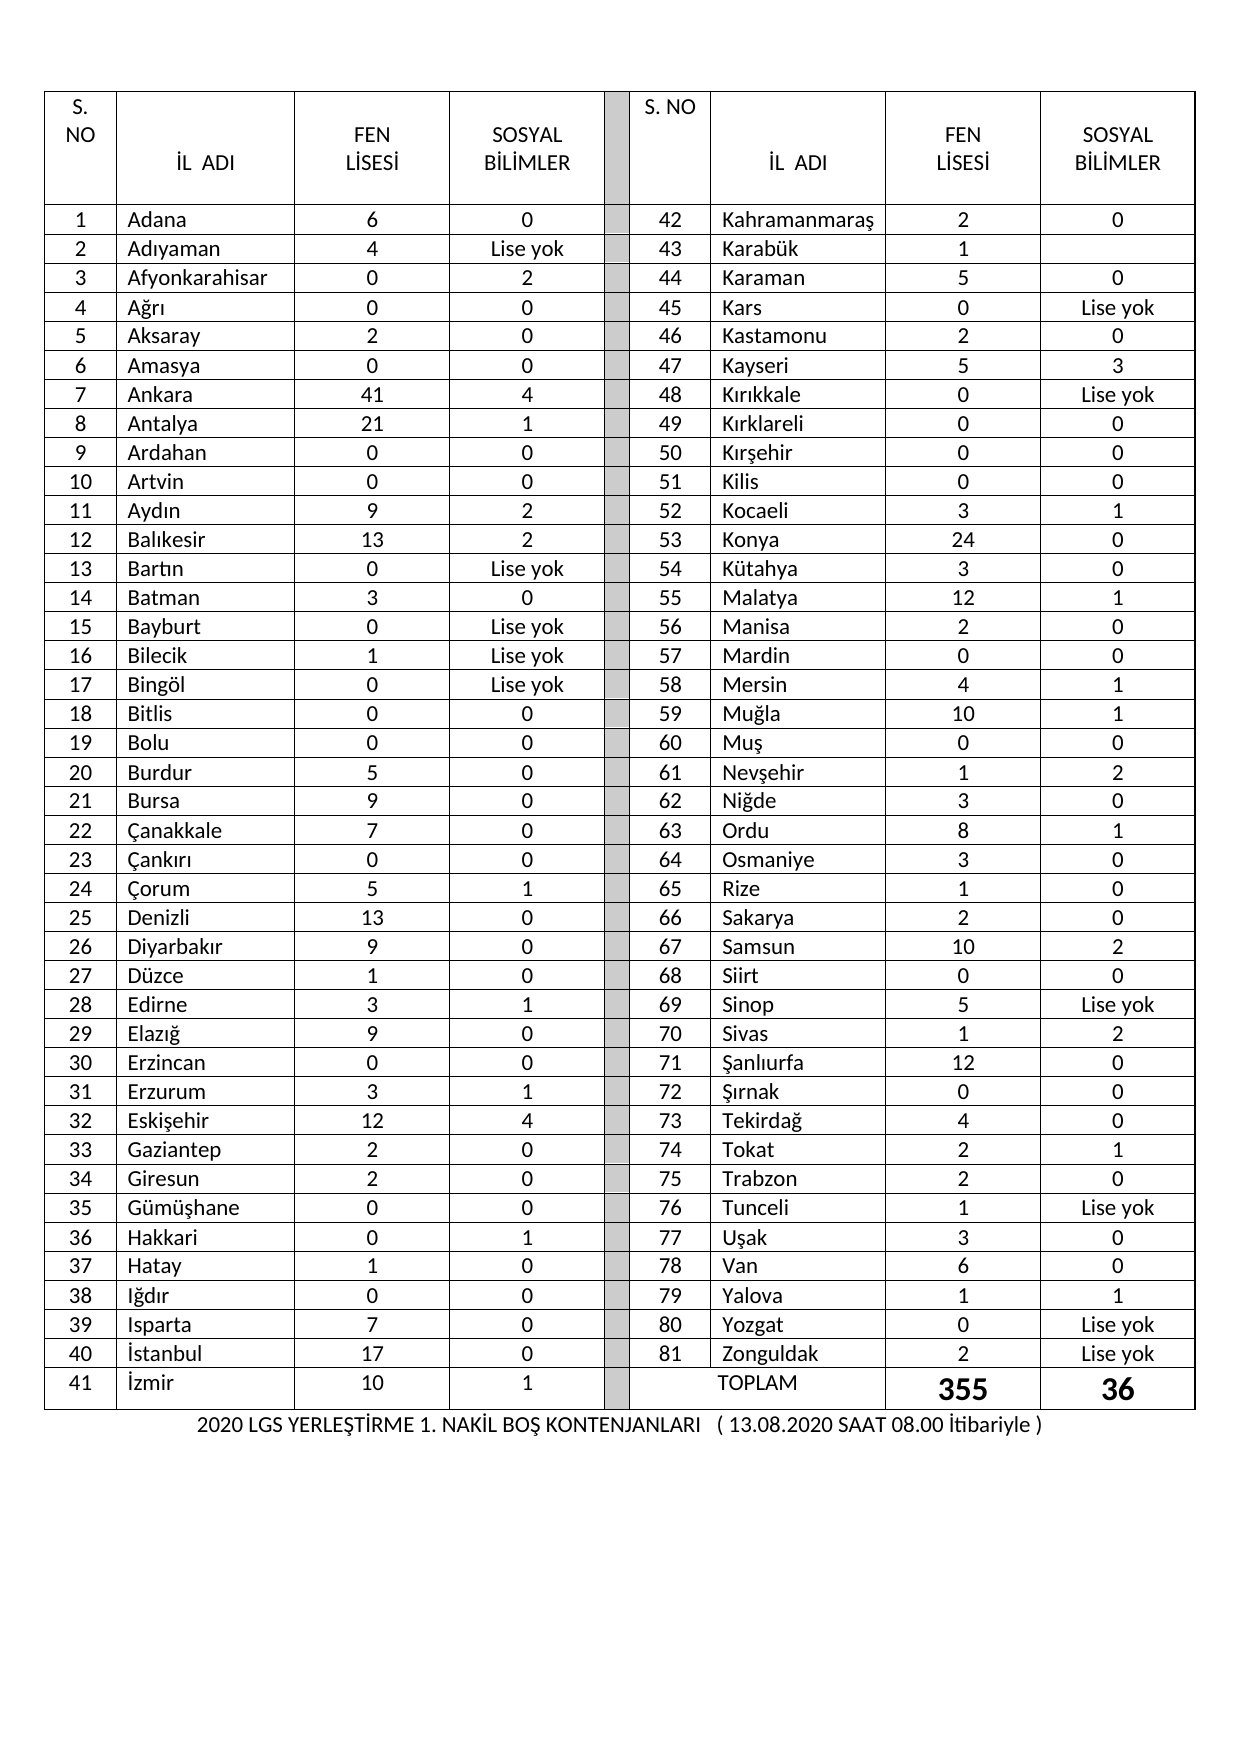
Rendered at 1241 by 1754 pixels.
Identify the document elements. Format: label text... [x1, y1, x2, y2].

table_cell 0 [450, 1194, 604, 1222]
table_cell 2 [450, 525, 604, 553]
table_cell Hakkari [117, 1223, 294, 1251]
table_cell 79 [630, 1281, 710, 1309]
table_cell 2 [295, 1165, 449, 1192]
table_cell [605, 729, 629, 757]
table_cell 2 [1041, 758, 1194, 786]
table_cell Nevşehir [711, 758, 885, 786]
table_cell 73 [630, 1106, 710, 1134]
table_cell [605, 845, 629, 873]
table_cell Siirt [711, 961, 885, 989]
table_cell 0 [450, 845, 604, 873]
table_cell 12 [295, 1106, 449, 1134]
table_cell 0 [450, 758, 604, 786]
table_cell 0 [450, 961, 604, 989]
table_cell 0 [1041, 438, 1194, 466]
table_cell Sakarya [711, 903, 885, 931]
table_cell Batman [117, 583, 294, 611]
table_cell Artvin [117, 467, 294, 495]
table_cell 4 [450, 380, 604, 408]
table_cell Mardin [711, 641, 885, 669]
table_cell 0 [1041, 1077, 1194, 1105]
table_cell 0 [1041, 264, 1194, 292]
table_cell Antalya [117, 409, 294, 437]
table_cell 58 [630, 670, 710, 698]
table_cell 0 [450, 1048, 604, 1076]
table_cell 9 [295, 496, 449, 524]
table_cell 0 [450, 729, 604, 757]
table_cell 1 [1041, 816, 1194, 844]
table_cell [605, 1135, 629, 1163]
table_cell 0 [1041, 1048, 1194, 1076]
table_cell Osmaniye [711, 845, 885, 873]
table_cell 19 [45, 729, 116, 757]
table_cell 3 [886, 496, 1040, 524]
table_cell 0 [886, 409, 1040, 437]
table_cell Bartın [117, 554, 294, 582]
table_cell 37 [45, 1252, 116, 1280]
table_cell 68 [630, 961, 710, 989]
table_cell 40 [45, 1339, 116, 1367]
table_cell [605, 1223, 629, 1251]
table_cell Kırşehir [711, 438, 885, 466]
table_cell Kırıkkale [711, 380, 885, 408]
table_cell Eskişehir [117, 1106, 294, 1134]
table_cell 16 [45, 641, 116, 669]
table_cell 0 [295, 729, 449, 757]
table_cell Bilecik [117, 641, 294, 669]
table_cell 0 [295, 438, 449, 466]
table_cell 4 [45, 293, 116, 321]
table_cell 41 [45, 1368, 116, 1409]
table_cell Edirne [117, 990, 294, 1018]
table_cell 355 [886, 1368, 1040, 1409]
table_cell 66 [630, 903, 710, 931]
table_cell 54 [630, 554, 710, 582]
table_cell 0 [1041, 641, 1194, 669]
table_cell 0 [295, 467, 449, 495]
table_cell 72 [630, 1077, 710, 1105]
table_cell Amasya [117, 351, 294, 379]
table_cell 13 [295, 903, 449, 931]
table_cell Bingöl [117, 670, 294, 698]
table_cell 8 [886, 816, 1040, 844]
table_cell 1 [450, 1368, 604, 1409]
table_cell Isparta [117, 1310, 294, 1338]
table_cell Muş [711, 729, 885, 757]
table_cell [605, 1310, 629, 1338]
table_cell 1 [295, 1252, 449, 1280]
table_cell Lise yok [450, 670, 604, 698]
table_cell 2 [1041, 1019, 1194, 1047]
table_cell 62 [630, 787, 710, 815]
table_cell Erzincan [117, 1048, 294, 1076]
table_cell 2 [1041, 932, 1194, 960]
table_cell 46 [630, 322, 710, 350]
table_cell 33 [45, 1135, 116, 1163]
table_cell 6 [45, 351, 116, 379]
table_cell 12 [886, 1048, 1040, 1076]
table_cell Mersin [711, 670, 885, 698]
table_cell 69 [630, 990, 710, 1018]
table_cell 0 [886, 641, 1040, 669]
table_cell Balıkesir [117, 525, 294, 553]
table_cell 0 [450, 438, 604, 466]
table_cell 0 [450, 583, 604, 611]
table_cell 9 [295, 1019, 449, 1047]
table_cell Muğla [711, 700, 885, 727]
table_cell Lise yok [1041, 1339, 1194, 1367]
table_cell 0 [450, 903, 604, 931]
table_cell 1 [450, 1223, 604, 1251]
table_cell Şanlıurfa [711, 1048, 885, 1076]
table_cell 12 [886, 583, 1040, 611]
table_cell Aksaray [117, 322, 294, 350]
table_cell 0 [295, 293, 449, 321]
table_cell 1 [886, 874, 1040, 902]
table_cell Diyarbakır [117, 932, 294, 960]
table_cell 24 [886, 525, 1040, 553]
table_cell 0 [886, 961, 1040, 989]
table_cell 0 [450, 1281, 604, 1309]
table_cell 6 [295, 205, 449, 233]
table_cell Tekirdağ [711, 1106, 885, 1134]
table_cell 34 [45, 1165, 116, 1192]
table_cell 0 [295, 264, 449, 292]
table_cell Niğde [711, 787, 885, 815]
table_cell Gaziantep [117, 1135, 294, 1163]
table_cell 42 [630, 205, 710, 233]
table_cell 0 [1041, 409, 1194, 437]
table_cell 0 [295, 700, 449, 727]
table_cell [605, 467, 629, 495]
table_cell 38 [45, 1281, 116, 1309]
table_cell 1 [886, 235, 1040, 262]
table_cell 0 [450, 293, 604, 321]
table_header S. NO [45, 92, 116, 204]
table_cell 65 [630, 874, 710, 902]
table_cell 63 [630, 816, 710, 844]
table_cell 0 [886, 1077, 1040, 1105]
table_cell 1 [45, 205, 116, 233]
table_cell Tokat [711, 1135, 885, 1163]
table_cell [605, 961, 629, 989]
table_cell 53 [630, 525, 710, 553]
table_cell 5 [886, 990, 1040, 1018]
table_cell 29 [45, 1019, 116, 1047]
table_cell 81 [630, 1339, 710, 1367]
table_cell 47 [630, 351, 710, 379]
table_cell Erzurum [117, 1077, 294, 1105]
table_cell [605, 264, 629, 292]
table_cell 3 [1041, 351, 1194, 379]
table_cell 52 [630, 496, 710, 524]
table_cell 14 [45, 583, 116, 611]
table_cell Hatay [117, 1252, 294, 1280]
table_cell Bursa [117, 787, 294, 815]
table_cell Ardahan [117, 438, 294, 466]
table_cell [605, 1281, 629, 1309]
table_cell Kahramanmaraş [711, 205, 885, 233]
table_cell 0 [295, 670, 449, 698]
table_cell 45 [630, 293, 710, 321]
table_header İL ADI [117, 92, 294, 204]
table_cell [605, 932, 629, 960]
table_cell [605, 496, 629, 524]
table_cell [605, 670, 629, 698]
table_cell 0 [295, 612, 449, 640]
table_cell 2 [886, 322, 1040, 350]
table_cell 22 [45, 816, 116, 844]
table_cell 0 [1041, 845, 1194, 873]
table_cell 36 [45, 1223, 116, 1251]
table_cell 0 [1041, 467, 1194, 495]
table_cell [605, 758, 629, 786]
table_cell Lise yok [1041, 1310, 1194, 1338]
table_cell 35 [45, 1194, 116, 1222]
table_cell Lise yok [1041, 293, 1194, 321]
table_cell Lise yok [1041, 990, 1194, 1018]
table_cell [605, 351, 629, 379]
table_cell [605, 787, 629, 815]
table_cell 39 [45, 1310, 116, 1338]
table_cell 0 [1041, 1223, 1194, 1251]
table_cell 41 [295, 380, 449, 408]
table_cell 0 [450, 816, 604, 844]
table_cell 9 [45, 438, 116, 466]
table_cell 1 [1041, 496, 1194, 524]
table_cell [605, 612, 629, 640]
table_cell 0 [295, 1281, 449, 1309]
table_cell 0 [1041, 205, 1194, 233]
table_cell 2 [295, 1135, 449, 1163]
table_cell 3 [295, 1077, 449, 1105]
table_cell Çorum [117, 874, 294, 902]
table_cell 5 [295, 874, 449, 902]
table_cell [605, 1368, 629, 1409]
table_cell Trabzon [711, 1165, 885, 1192]
table_cell Rize [711, 874, 885, 902]
table_cell 0 [295, 1223, 449, 1251]
table_cell 25 [45, 903, 116, 931]
table_cell Manisa [711, 612, 885, 640]
table_cell Bolu [117, 729, 294, 757]
table_cell 24 [45, 874, 116, 902]
table_cell Burdur [117, 758, 294, 786]
table_cell Kastamonu [711, 322, 885, 350]
table_cell 15 [45, 612, 116, 640]
table_cell 50 [630, 438, 710, 466]
table_cell 56 [630, 612, 710, 640]
table_cell Bitlis [117, 700, 294, 727]
table_cell 0 [295, 351, 449, 379]
table_cell 2 [45, 235, 116, 262]
table_cell [605, 1048, 629, 1076]
table_cell 8 [45, 409, 116, 437]
table_cell [605, 874, 629, 902]
table_cell Van [711, 1252, 885, 1280]
table_cell [605, 903, 629, 931]
table_cell [605, 990, 629, 1018]
table_header S. NO [630, 92, 710, 204]
table_cell Lise yok [1041, 380, 1194, 408]
table_cell 0 [450, 700, 604, 727]
table_cell Kocaeli [711, 496, 885, 524]
table_cell 0 [450, 787, 604, 815]
table_cell 61 [630, 758, 710, 786]
table_cell 55 [630, 583, 710, 611]
table_cell 0 [450, 322, 604, 350]
table_cell 1 [1041, 700, 1194, 727]
table_cell 64 [630, 845, 710, 873]
table_cell 1 [886, 1194, 1040, 1222]
table_cell 3 [45, 264, 116, 292]
table_cell 9 [295, 787, 449, 815]
table_cell [605, 409, 629, 437]
table_cell TOPLAM [630, 1368, 885, 1409]
table_cell İstanbul [117, 1339, 294, 1367]
table_cell 0 [450, 1252, 604, 1280]
table_cell 71 [630, 1048, 710, 1076]
table_cell [605, 1339, 629, 1367]
table_cell [605, 1165, 629, 1192]
table_cell 18 [45, 700, 116, 727]
table_cell 10 [886, 932, 1040, 960]
table_cell 43 [630, 235, 710, 262]
table_cell 1 [450, 409, 604, 437]
table_cell 1 [1041, 1135, 1194, 1163]
table_cell Gümüşhane [117, 1194, 294, 1222]
table_cell 0 [1041, 612, 1194, 640]
table_cell 1 [1041, 1281, 1194, 1309]
table_cell Kayseri [711, 351, 885, 379]
table_cell 0 [450, 351, 604, 379]
table_cell 59 [630, 700, 710, 727]
table_cell 0 [1041, 729, 1194, 757]
table_cell 11 [45, 496, 116, 524]
table_cell 4 [450, 1106, 604, 1134]
table_cell 3 [886, 845, 1040, 873]
table_cell 2 [295, 322, 449, 350]
table_cell 76 [630, 1194, 710, 1222]
table_cell Lise yok [450, 554, 604, 582]
table_cell Ağrı [117, 293, 294, 321]
table_header [605, 92, 629, 204]
table_cell [605, 1106, 629, 1134]
table_header SOSYAL BİLİMLER [1041, 92, 1194, 204]
table_cell 13 [45, 554, 116, 582]
table_cell Kırklareli [711, 409, 885, 437]
table_cell 0 [450, 1310, 604, 1338]
table_cell Uşak [711, 1223, 885, 1251]
table_cell 0 [886, 293, 1040, 321]
table_cell 0 [886, 1310, 1040, 1338]
table_cell [605, 1194, 629, 1222]
table_cell 0 [886, 438, 1040, 466]
table_cell 1 [886, 1019, 1040, 1047]
table_cell 10 [295, 1368, 449, 1409]
table_cell 17 [295, 1339, 449, 1367]
table_cell 20 [45, 758, 116, 786]
table_cell Lise yok [450, 612, 604, 640]
table_cell 4 [886, 670, 1040, 698]
table_cell 75 [630, 1165, 710, 1192]
table_cell 4 [886, 1106, 1040, 1134]
table_header İL ADI [711, 92, 885, 204]
table_cell 3 [295, 583, 449, 611]
table_cell 2 [886, 612, 1040, 640]
table_cell 49 [630, 409, 710, 437]
table_cell 77 [630, 1223, 710, 1251]
table_cell 6 [886, 1252, 1040, 1280]
table_cell 23 [45, 845, 116, 873]
table_header FEN LİSESİ [295, 92, 449, 204]
table_cell 0 [450, 1165, 604, 1192]
table_cell 44 [630, 264, 710, 292]
table_cell 28 [45, 990, 116, 1018]
table_cell 21 [45, 787, 116, 815]
table_cell Malatya [711, 583, 885, 611]
table_cell 2 [886, 903, 1040, 931]
table_cell 0 [1041, 1106, 1194, 1134]
table_cell 5 [886, 264, 1040, 292]
table_cell Zonguldak [711, 1339, 885, 1367]
table_cell Karabük [711, 235, 885, 262]
table_cell 0 [1041, 554, 1194, 582]
table_cell 78 [630, 1252, 710, 1280]
table_cell [605, 554, 629, 582]
table_cell Adıyaman [117, 235, 294, 262]
table_cell Iğdır [117, 1281, 294, 1309]
table_cell [605, 235, 629, 262]
table_cell 74 [630, 1135, 710, 1163]
table_cell 57 [630, 641, 710, 669]
table_cell Kars [711, 293, 885, 321]
table_cell 0 [1041, 903, 1194, 931]
table_cell Sivas [711, 1019, 885, 1047]
table_cell 27 [45, 961, 116, 989]
table_cell Ordu [711, 816, 885, 844]
table_cell Kütahya [711, 554, 885, 582]
table_cell Konya [711, 525, 885, 553]
table_cell [605, 583, 629, 611]
table_cell 3 [886, 554, 1040, 582]
table_cell 1 [295, 961, 449, 989]
table_cell [605, 816, 629, 844]
table_cell 0 [1041, 1165, 1194, 1192]
table_cell Şırnak [711, 1077, 885, 1105]
table_cell 12 [45, 525, 116, 553]
table_cell Bayburt [117, 612, 294, 640]
table_cell 0 [886, 467, 1040, 495]
table_cell [605, 1019, 629, 1047]
table_cell [605, 1077, 629, 1105]
table_cell 2 [886, 1135, 1040, 1163]
table_cell 2 [450, 264, 604, 292]
table_cell Tunceli [711, 1194, 885, 1222]
table_cell 3 [886, 787, 1040, 815]
text 2020 LGS YERLEŞTİRME 1. NAKİL BOŞ KONTENJANLARI ( 13.08.2020 SAAT 08.00 İtibariyle ) [44, 1410, 1196, 1438]
table_cell Sinop [711, 990, 885, 1018]
table_header FEN LİSESİ [886, 92, 1040, 204]
table_cell 0 [1041, 1252, 1194, 1280]
table_cell [605, 438, 629, 466]
table_cell 7 [295, 816, 449, 844]
table_cell 10 [886, 700, 1040, 727]
table_cell 0 [1041, 874, 1194, 902]
table_cell 30 [45, 1048, 116, 1076]
table_cell 0 [295, 1048, 449, 1076]
table_cell Yozgat [711, 1310, 885, 1338]
table_cell Kilis [711, 467, 885, 495]
table_cell 80 [630, 1310, 710, 1338]
table_cell Düzce [117, 961, 294, 989]
table_cell 36 [1041, 1368, 1194, 1409]
table_cell 10 [45, 467, 116, 495]
table_cell 1 [1041, 583, 1194, 611]
table_cell 1 [450, 990, 604, 1018]
table_cell 1 [450, 874, 604, 902]
table_cell 0 [295, 1194, 449, 1222]
table_cell 4 [295, 235, 449, 262]
table_cell Denizli [117, 903, 294, 931]
table_cell 9 [295, 932, 449, 960]
table_cell 21 [295, 409, 449, 437]
table_cell [605, 1252, 629, 1280]
table_cell 13 [295, 525, 449, 553]
table_cell 3 [886, 1223, 1040, 1251]
table_cell [605, 293, 629, 321]
table_cell Elazığ [117, 1019, 294, 1047]
table_cell 2 [886, 205, 1040, 233]
table_cell 32 [45, 1106, 116, 1134]
table_cell 0 [295, 554, 449, 582]
table_cell 0 [886, 380, 1040, 408]
table_cell 0 [1041, 525, 1194, 553]
table_cell 1 [295, 641, 449, 669]
table_cell 70 [630, 1019, 710, 1047]
table_cell 0 [450, 1019, 604, 1047]
table_cell [1041, 235, 1194, 262]
table_cell 0 [1041, 322, 1194, 350]
table_cell Çankırı [117, 845, 294, 873]
table_cell 0 [450, 205, 604, 233]
table_cell Karaman [711, 264, 885, 292]
table_cell Ankara [117, 380, 294, 408]
table_cell 48 [630, 380, 710, 408]
table_cell 1 [886, 1281, 1040, 1309]
table_cell 60 [630, 729, 710, 757]
table_cell 31 [45, 1077, 116, 1105]
table_cell [605, 322, 629, 350]
table_cell 26 [45, 932, 116, 960]
table_cell 5 [886, 351, 1040, 379]
table_cell 5 [45, 322, 116, 350]
table_cell 1 [450, 1077, 604, 1105]
table_cell [605, 641, 629, 669]
table_header SOSYAL BİLİMLER [450, 92, 604, 204]
table_cell 67 [630, 932, 710, 960]
table_cell 0 [450, 1135, 604, 1163]
table_cell Samsun [711, 932, 885, 960]
table_cell 1 [1041, 670, 1194, 698]
table_cell 2 [886, 1165, 1040, 1192]
table_cell Adana [117, 205, 294, 233]
table_cell Aydın [117, 496, 294, 524]
table_cell 0 [295, 845, 449, 873]
table_cell 7 [295, 1310, 449, 1338]
table_cell 0 [1041, 787, 1194, 815]
table_cell 0 [1041, 961, 1194, 989]
table_cell 7 [45, 380, 116, 408]
table_cell 51 [630, 467, 710, 495]
table_cell 1 [886, 758, 1040, 786]
table_cell 3 [295, 990, 449, 1018]
table_cell Lise yok [450, 235, 604, 262]
table_cell 2 [886, 1339, 1040, 1367]
table_cell 0 [450, 467, 604, 495]
table_cell Afyonkarahisar [117, 264, 294, 292]
table_cell [605, 700, 629, 727]
table_cell 2 [450, 496, 604, 524]
table_cell Lise yok [450, 641, 604, 669]
table_cell İzmir [117, 1368, 294, 1409]
table_cell 0 [886, 729, 1040, 757]
table_cell Giresun [117, 1165, 294, 1192]
table_cell 17 [45, 670, 116, 698]
table_cell [605, 525, 629, 553]
table_cell [605, 380, 629, 408]
table_cell 0 [450, 932, 604, 960]
table_cell Yalova [711, 1281, 885, 1309]
table_cell 5 [295, 758, 449, 786]
table_cell Lise yok [1041, 1194, 1194, 1222]
table_cell [605, 205, 629, 233]
table_cell Çanakkale [117, 816, 294, 844]
table_cell 0 [450, 1339, 604, 1367]
